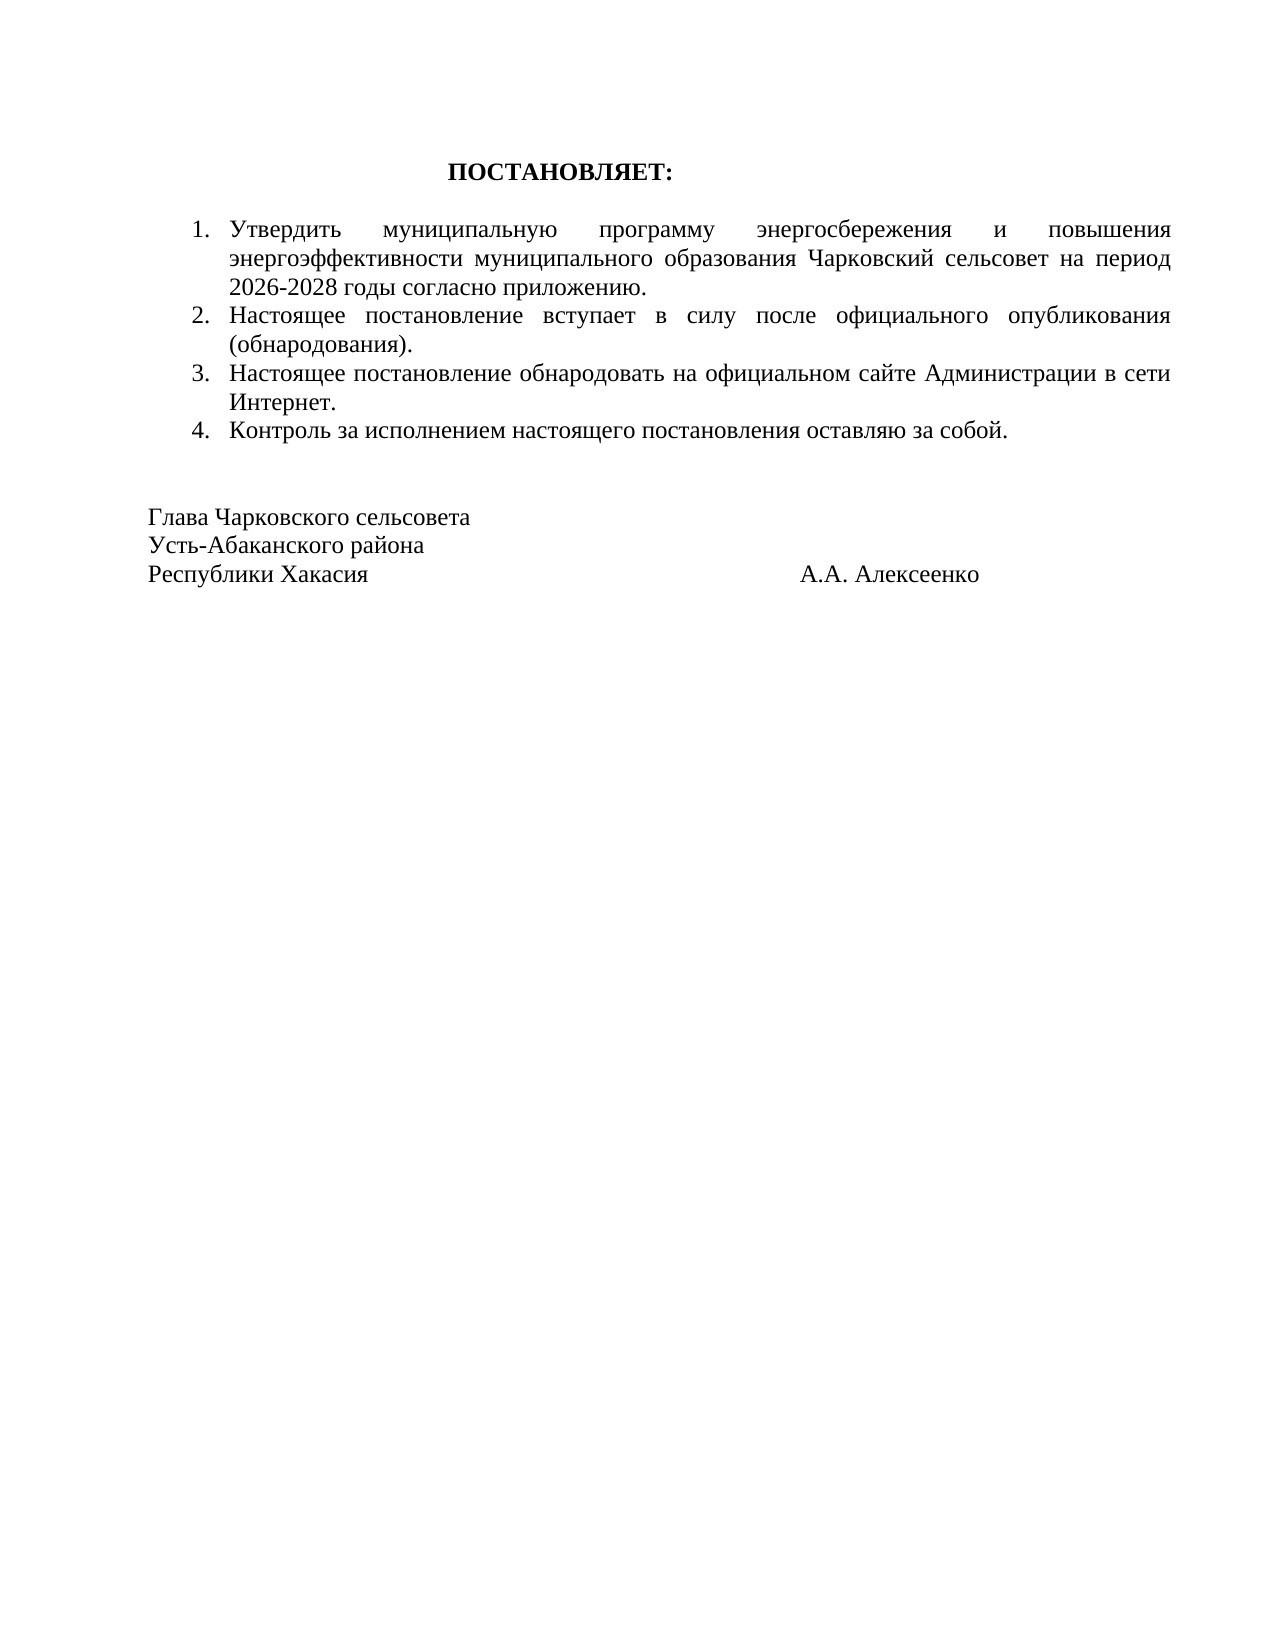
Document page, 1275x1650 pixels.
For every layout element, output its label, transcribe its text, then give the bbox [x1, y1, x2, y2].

text Глава Чарковского сельсовета [148, 502, 1172, 530]
list Контроль за исполнением настоящего постановления оставляю за собой. [191, 415, 1172, 444]
text ПОСТАНОВЛЯЕТ: [148, 157, 1172, 185]
list Настоящее постановление вступает в силу после официального опубликования (обнародования). [191, 300, 1172, 358]
list Настоящее постановление обнародовать на официальном сайте Администрации в сети Интернет. [191, 358, 1172, 415]
text Усть-Абаканского района [148, 530, 1172, 559]
list Утвердить муниципальную программу энергосбережения и повышения энергоэффективности муниципального образования Чарковский сельсовет на период 2026-2028 годы согласно приложению. [191, 214, 1172, 300]
text Республики Хакасия А.А. Алексеенко [148, 559, 1172, 588]
